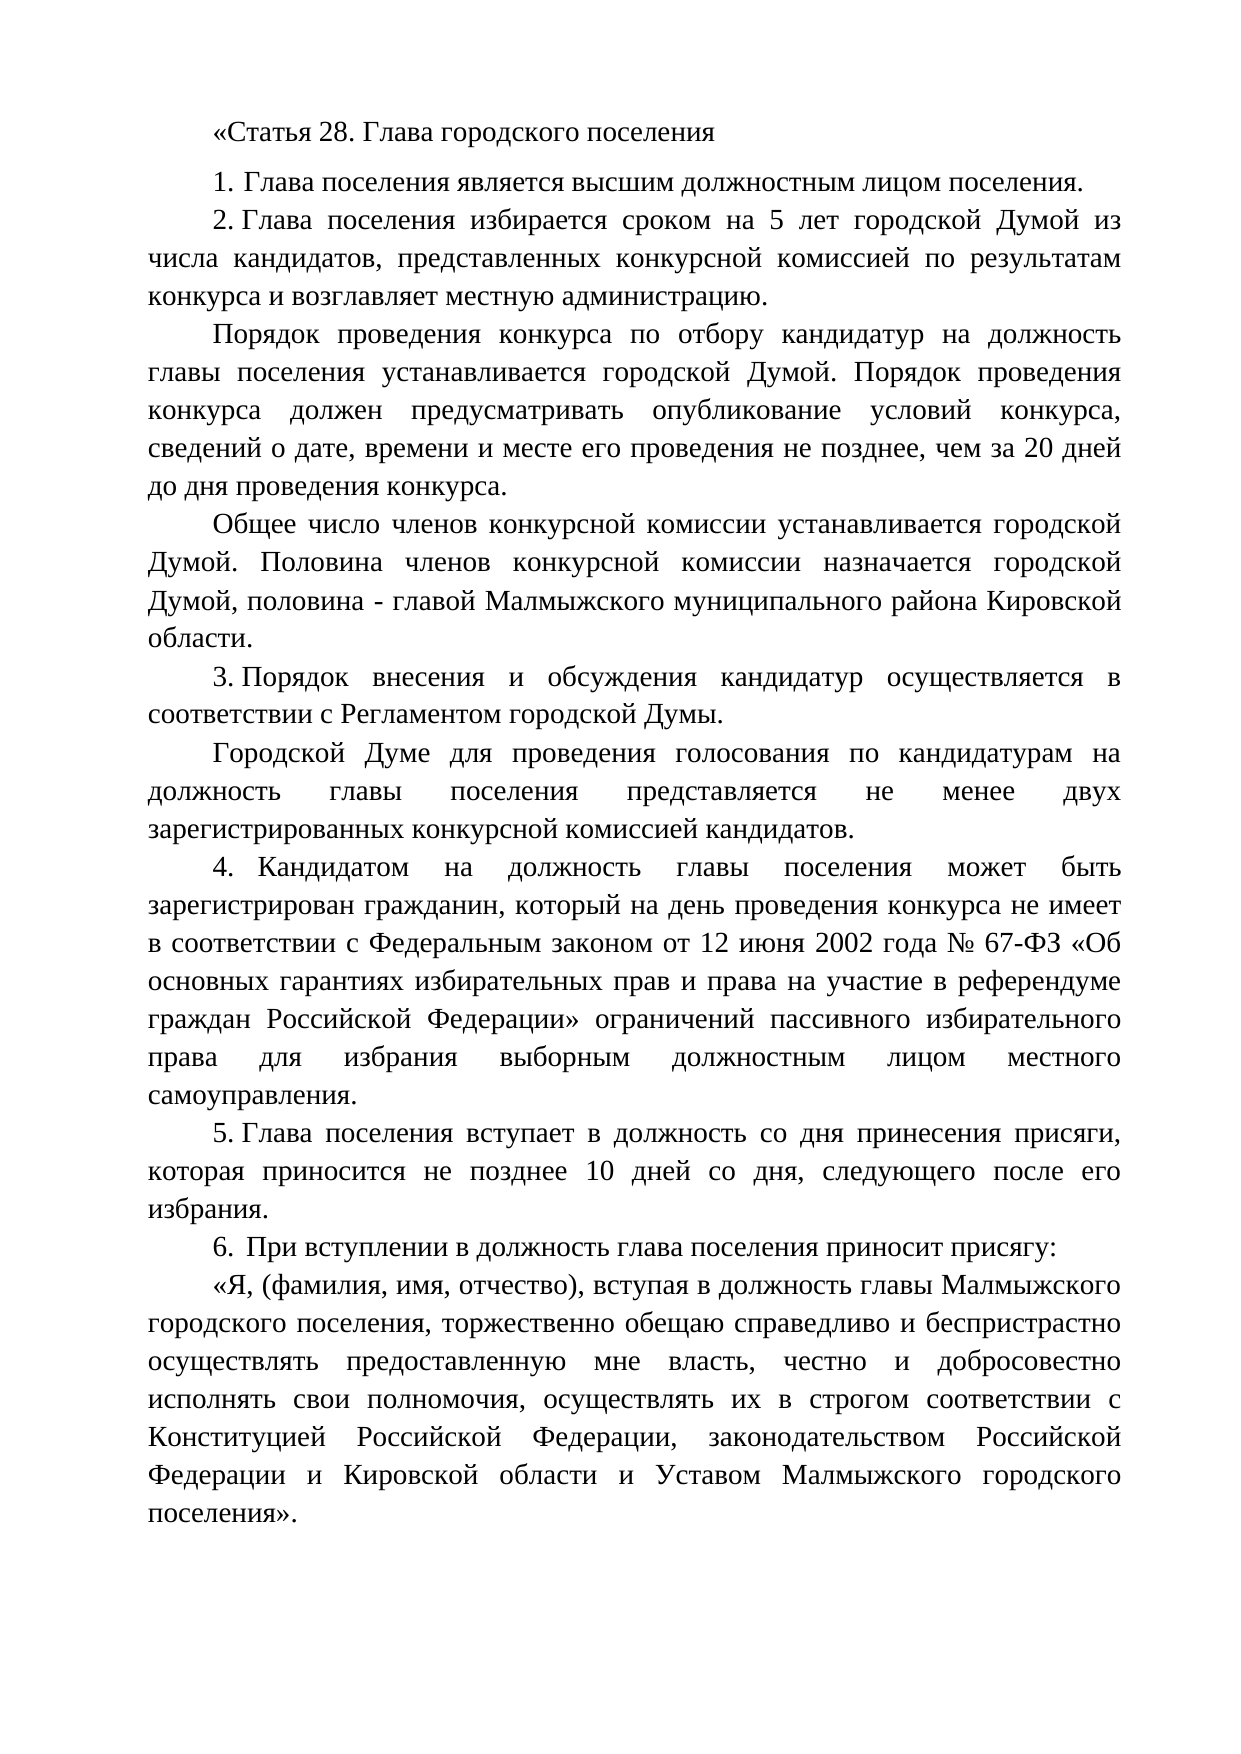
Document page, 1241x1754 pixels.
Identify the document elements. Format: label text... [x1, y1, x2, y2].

text Порядок проведения конкурса по отбору кандидатур на должность главы поселения устанавливается городской Думой. Порядок проведения конкурса должен предусматривать опубликование условий конкурса, сведений о дате, времени и месте его проведения не позднее, чем за 20 дней до дня проведения конкурса. [148, 313, 1122, 503]
text «Я, (фамилия, имя, отчество), вступая в должность главы Малмыжского городского поселения, торжественно обещаю справедливо и беспристрастно осуществлять предоставленную мне власть, честно и добросовестно исполнять свои полномочия, осуществлять их в строгом соответствии с Конституцией Российской Федерации, законодательством Российской Федерации и Кировской области и Уставом Малмыжского городского поселения». [148, 1264, 1122, 1530]
list Порядок внесения и обсуждения кандидатур осуществляется в соответствии с Регламентом городской Думы. [148, 656, 1122, 732]
text Городской Думе для проведения голосования по кандидатурам на должность главы поселения представляется не менее двух зарегистрированных конкурсной комиссией кандидатов. [148, 732, 1122, 846]
list Кандидатом на должность главы поселения может быть зарегистрирован гражданин, который на день проведения конкурса не имеет в соответствии с Федеральным законом от 12 июня 2002 года № 67-ФЗ «Об основных гарантиях избирательных прав и права на участие в референдуме граждан Российской Федерации» ограничений пассивного избирательного права для избрания выборным должностным лицом местного самоуправления. [148, 846, 1122, 1112]
list Глава поселения является высшим должностным лицом поселения. [148, 161, 1122, 199]
text «Статья 28. Глава городского поселения [148, 118, 1122, 147]
list Глава поселения избирается сроком на 5 лет городской Думой из числа кандидатов, представленных конкурсной комиссией по результатам конкурса и возглавляет местную администрацию. [148, 199, 1122, 313]
text Общее число членов конкурсной комиссии устанавливается городской Думой. Половина членов конкурсной комиссии назначается городской Думой, половина - главой Малмыжского муниципального района Кировской области. [148, 503, 1122, 656]
list При вступлении в должность глава поселения приносит присягу: [148, 1226, 1122, 1264]
list Глава поселения вступает в должность со дня принесения присяги, которая приносится не позднее 10 дней со дня, следующего после его избрания. [148, 1112, 1122, 1226]
